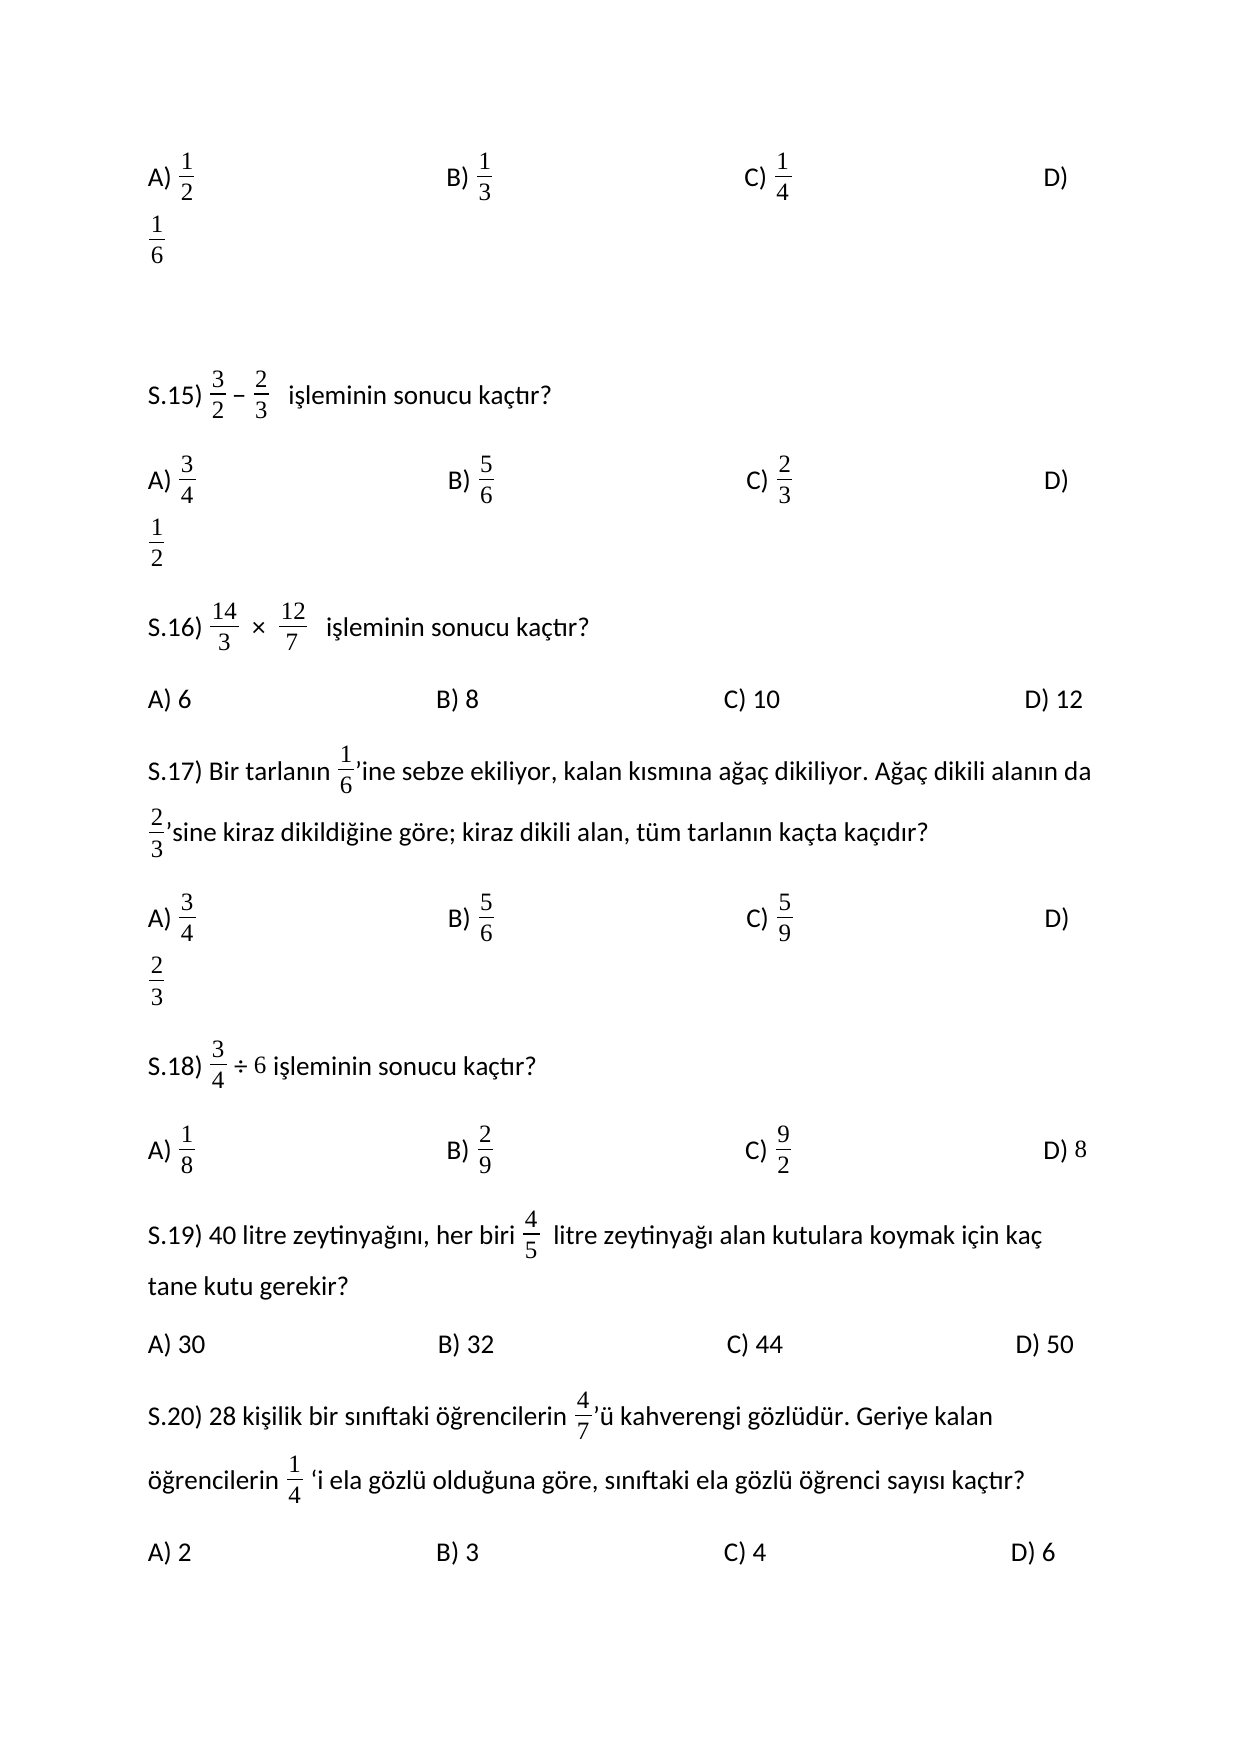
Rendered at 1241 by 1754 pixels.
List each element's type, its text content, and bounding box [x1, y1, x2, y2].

text S.16) × işleminin sonucu kaçtır? [148, 597, 1093, 656]
text A) B) C) D) [148, 148, 1093, 270]
text S.20) 28 kişilik bir sınıftaki öğrencilerin ’ü kahverengi gözlüdür. Geriye kalan öğrencilerin ‘i ela gözlü olduğuna göre, sınıftaki ela gözlü öğrenci sayısı kaçtır? [148, 1386, 1093, 1509]
text A) B) C) D) [148, 1120, 1093, 1179]
text A) 6 B) 8 C) 10 D) 12 [148, 682, 1093, 715]
text S.19) 40 litre zeytinyağını, her biri litre zeytinyağı alan kutulara koymak için kaç tane kutu gerekir? [148, 1205, 1093, 1302]
text A) B) C) D) [148, 889, 1093, 1011]
text S.15) ̶ işleminin sonucu kaçtır? [148, 365, 1093, 424]
text A) 30 B) 32 C) 44 D) 50 [148, 1328, 1093, 1361]
text A) B) C) D) [148, 450, 1093, 572]
text A) 2 B) 3 C) 4 D) 6 [148, 1535, 1093, 1568]
text S.17) Bir tarlanın ’ine sebze ekiliyor, kalan kısmına ağaç dikiliyor. Ağaç dikili alanın da ’sine kiraz dikildiğine göre; kiraz dikili alan, tüm tarlanın kaçta kaçıdır? [148, 741, 1093, 863]
text S.18) ÷ işleminin sonucu kaçtır? [148, 1036, 1093, 1095]
